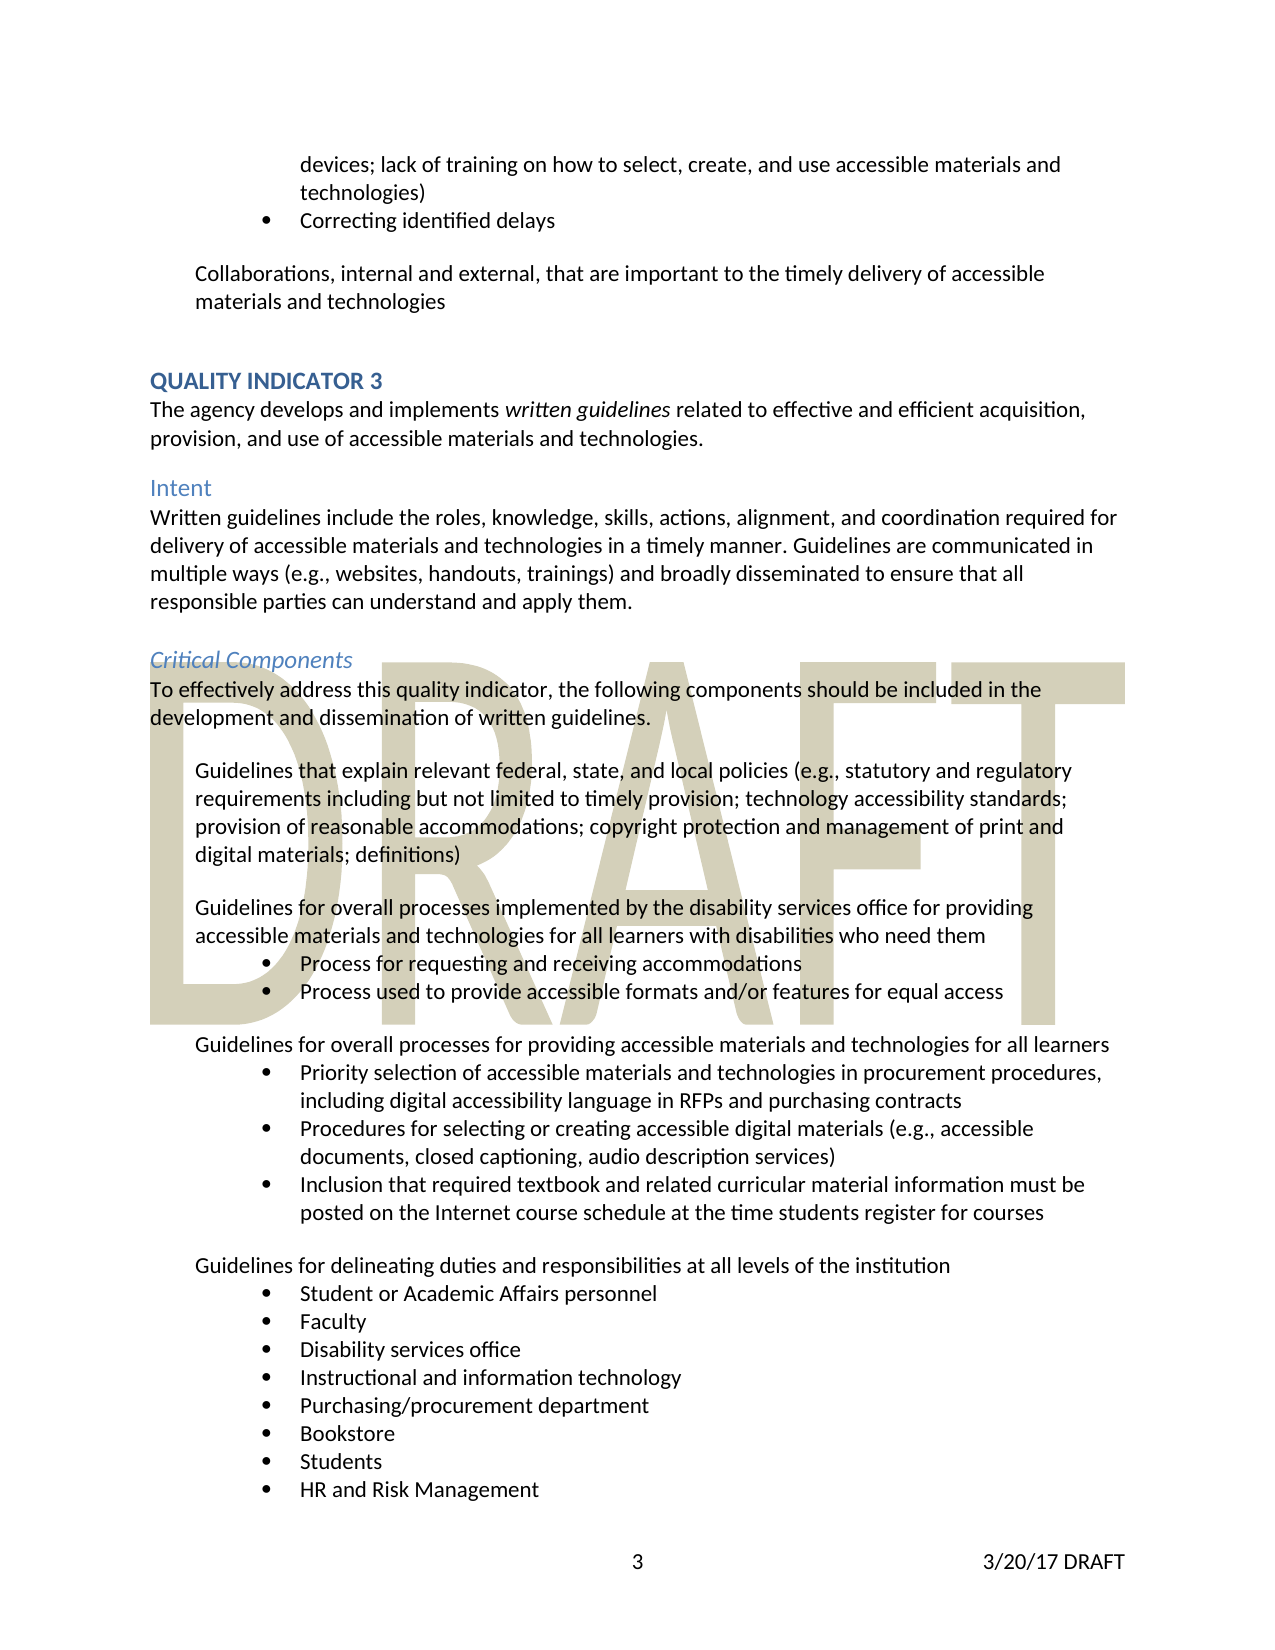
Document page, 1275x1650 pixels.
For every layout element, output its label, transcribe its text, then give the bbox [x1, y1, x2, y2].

list Guidelines for overall processes for providing accessible materials and technologies for all learners [195, 1030, 1125, 1058]
text The agency develops and implements written guidelines related to effective and efficient acquisition, provision, and use of accessible materials and technologies. [150, 396, 1125, 452]
subtitle Critical Components [150, 644, 1125, 675]
list Student or Academic Affairs personnel [262, 1279, 1125, 1307]
list Priority selection of accessible materials and technologies in procurement procedures, including digital accessibility language in RFPs and purchasing contracts [262, 1058, 1125, 1114]
text To effectively address this quality indicator, the following components should be included in the development and dissemination of written guidelines. [150, 675, 1125, 731]
list Process used to provide accessible formats and/or features for equal access [262, 977, 1125, 1005]
list Process for requesting and receiving accommodations [262, 949, 1125, 977]
subtitle Intent [150, 472, 1125, 503]
list Faculty [262, 1307, 1125, 1335]
text Written guidelines include the roles, knowledge, skills, actions, alignment, and coordination required for delivery of accessible materials and technologies in a timely manner. Guidelines are communicated in multiple ways (e.g., websites, handouts, trainings) and broadly disseminated to ensure that all responsible parties can understand and apply them. [150, 503, 1125, 615]
list Guidelines for delineating duties and responsibilities at all levels of the institution [195, 1251, 1125, 1279]
list Procedures for selecting or creating accessible digital materials (e.g., accessible documents, closed captioning, audio description services) [262, 1114, 1125, 1170]
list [262, 150, 1125, 206]
list Collaborations, internal and external, that are important to the timely delivery of accessible materials and technologies [195, 259, 1125, 315]
list Instructional and information technology [262, 1363, 1125, 1391]
list Guidelines that explain relevant federal, state, and local policies (e.g., statutory and regulatory requirements including but not limited to timely provision; technology accessibility standards; provision of reasonable accommodations; copyright protection and management of print and digital materials; definitions) [195, 756, 1125, 868]
list HR and Risk Management [262, 1475, 1125, 1503]
subtitle QUALITY INDICATOR 3 [150, 365, 1125, 396]
list Purchasing/procurement department [262, 1391, 1125, 1419]
list Guidelines for overall processes implemented by the disability services office for providing accessible materials and technologies for all learners with disabilities who need them [195, 893, 1125, 949]
list Bookstore [262, 1419, 1125, 1447]
list Disability services office [262, 1335, 1125, 1363]
list Correcting identified delays [262, 206, 1125, 234]
list Students [262, 1447, 1125, 1475]
list Inclusion that required textbook and related curricular material information must be posted on the Internet course schedule at the time students register for courses [262, 1170, 1125, 1226]
